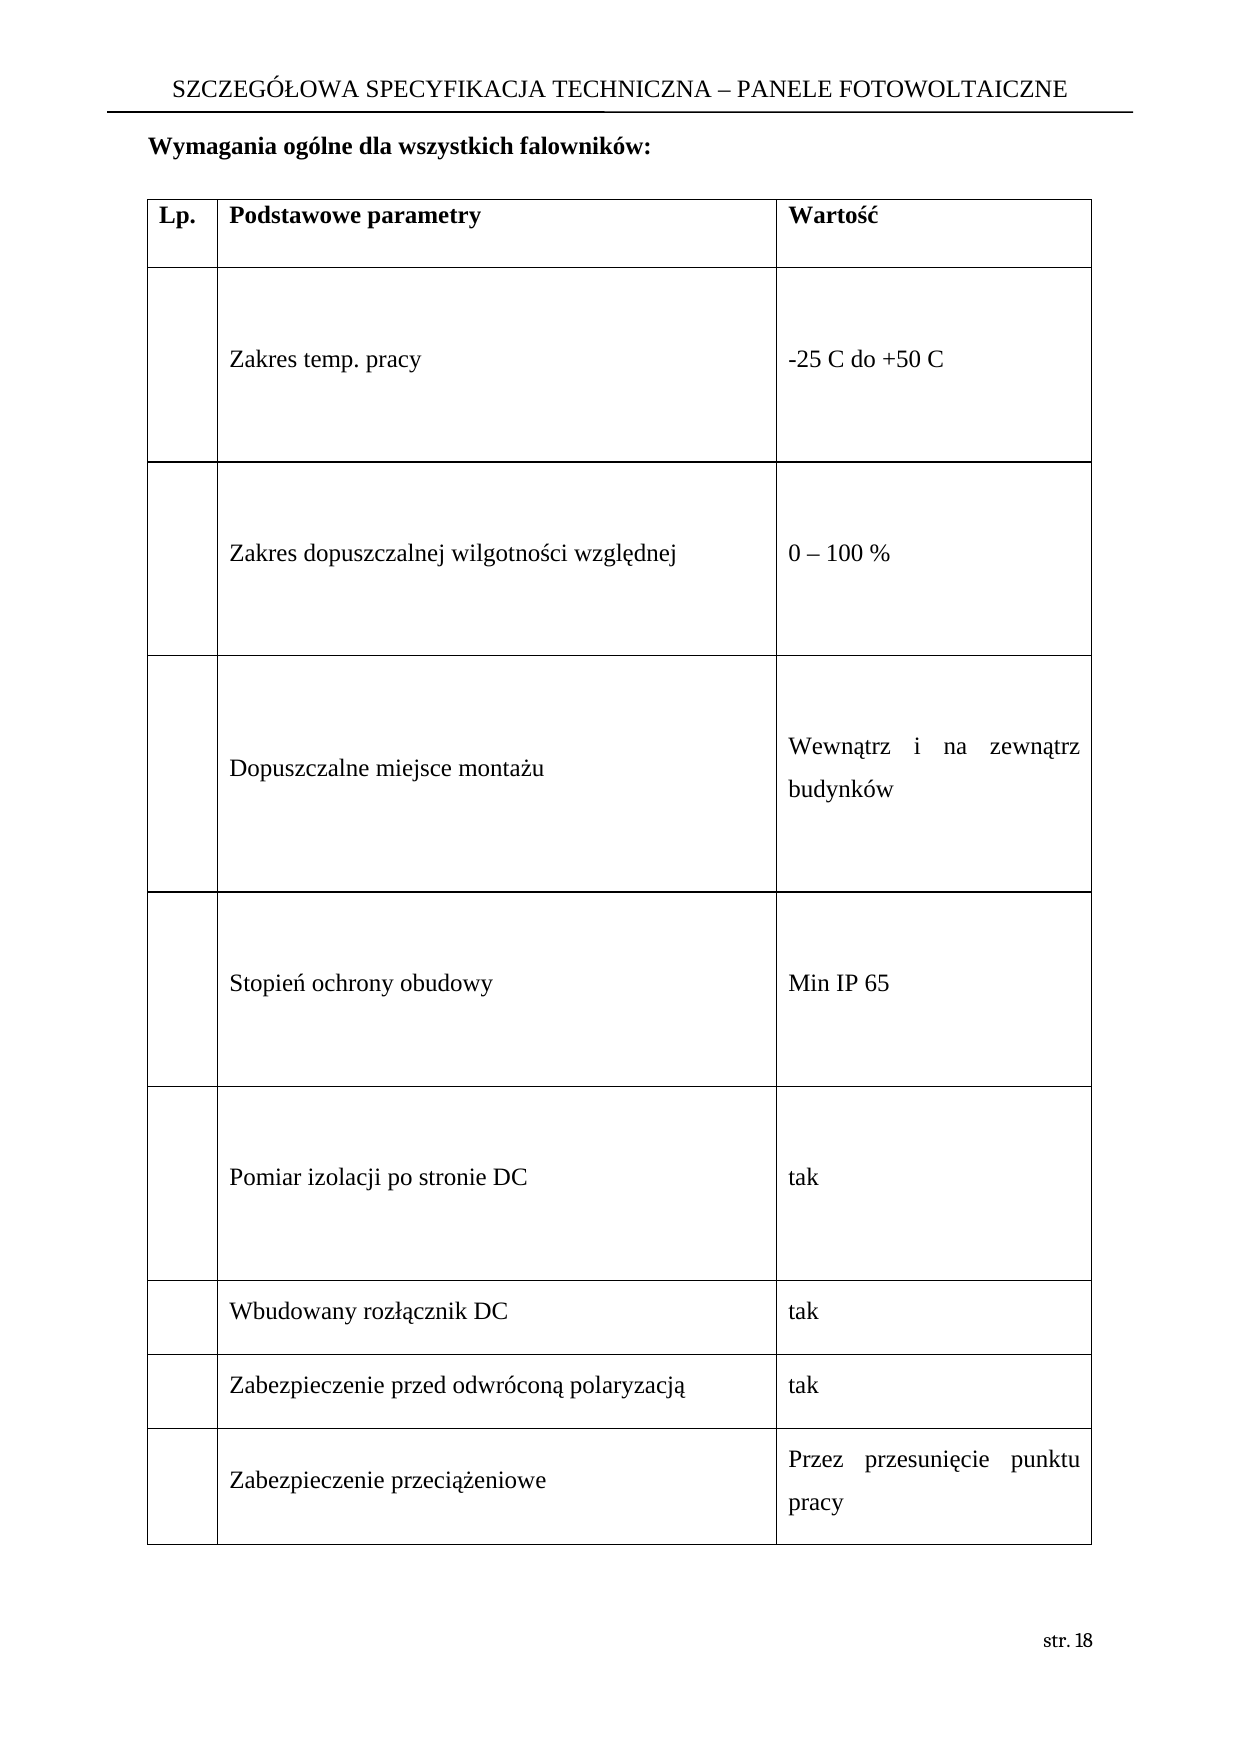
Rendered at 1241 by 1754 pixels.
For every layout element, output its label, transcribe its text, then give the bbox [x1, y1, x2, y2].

table_header Podstawowe parametry [218, 200, 776, 267]
table_cell [148, 1429, 217, 1544]
table_cell -25 C do +50 C [777, 268, 1091, 461]
table_cell Pomiar izolacji po stronie DC [218, 1087, 776, 1279]
table_cell Min IP 65 [777, 893, 1091, 1086]
table_cell [148, 268, 217, 461]
table_cell Zabezpieczenie przed odwróconą polaryzacją [218, 1355, 776, 1428]
table_cell Wewnątrz i na zewnątrz budynków [777, 656, 1091, 891]
table_cell Stopień ochrony obudowy [218, 893, 776, 1086]
table_header Lp. [148, 200, 217, 267]
table_cell Wbudowany rozłącznik DC [218, 1281, 776, 1354]
table_cell [148, 893, 217, 1086]
text Wymagania ogólne dla wszystkich falowników: [148, 131, 1093, 160]
table_header Wartość [777, 200, 1091, 267]
table_cell tak [777, 1355, 1091, 1428]
table_cell [148, 656, 217, 891]
table_cell 0 – 100 % [777, 463, 1091, 655]
table_cell Przez przesunięcie punktu pracy [777, 1429, 1091, 1544]
table_cell Zabezpieczenie przeciążeniowe [218, 1429, 776, 1544]
table_cell [148, 1281, 217, 1354]
table_cell [148, 463, 217, 655]
table_cell [148, 1087, 217, 1279]
table_cell [148, 1355, 217, 1428]
table_cell tak [777, 1087, 1091, 1279]
table_cell tak [777, 1281, 1091, 1354]
table_cell Zakres dopuszczalnej wilgotności względnej [218, 463, 776, 655]
table_cell Dopuszczalne miejsce montażu [218, 656, 776, 891]
table_cell Zakres temp. pracy [218, 268, 776, 461]
